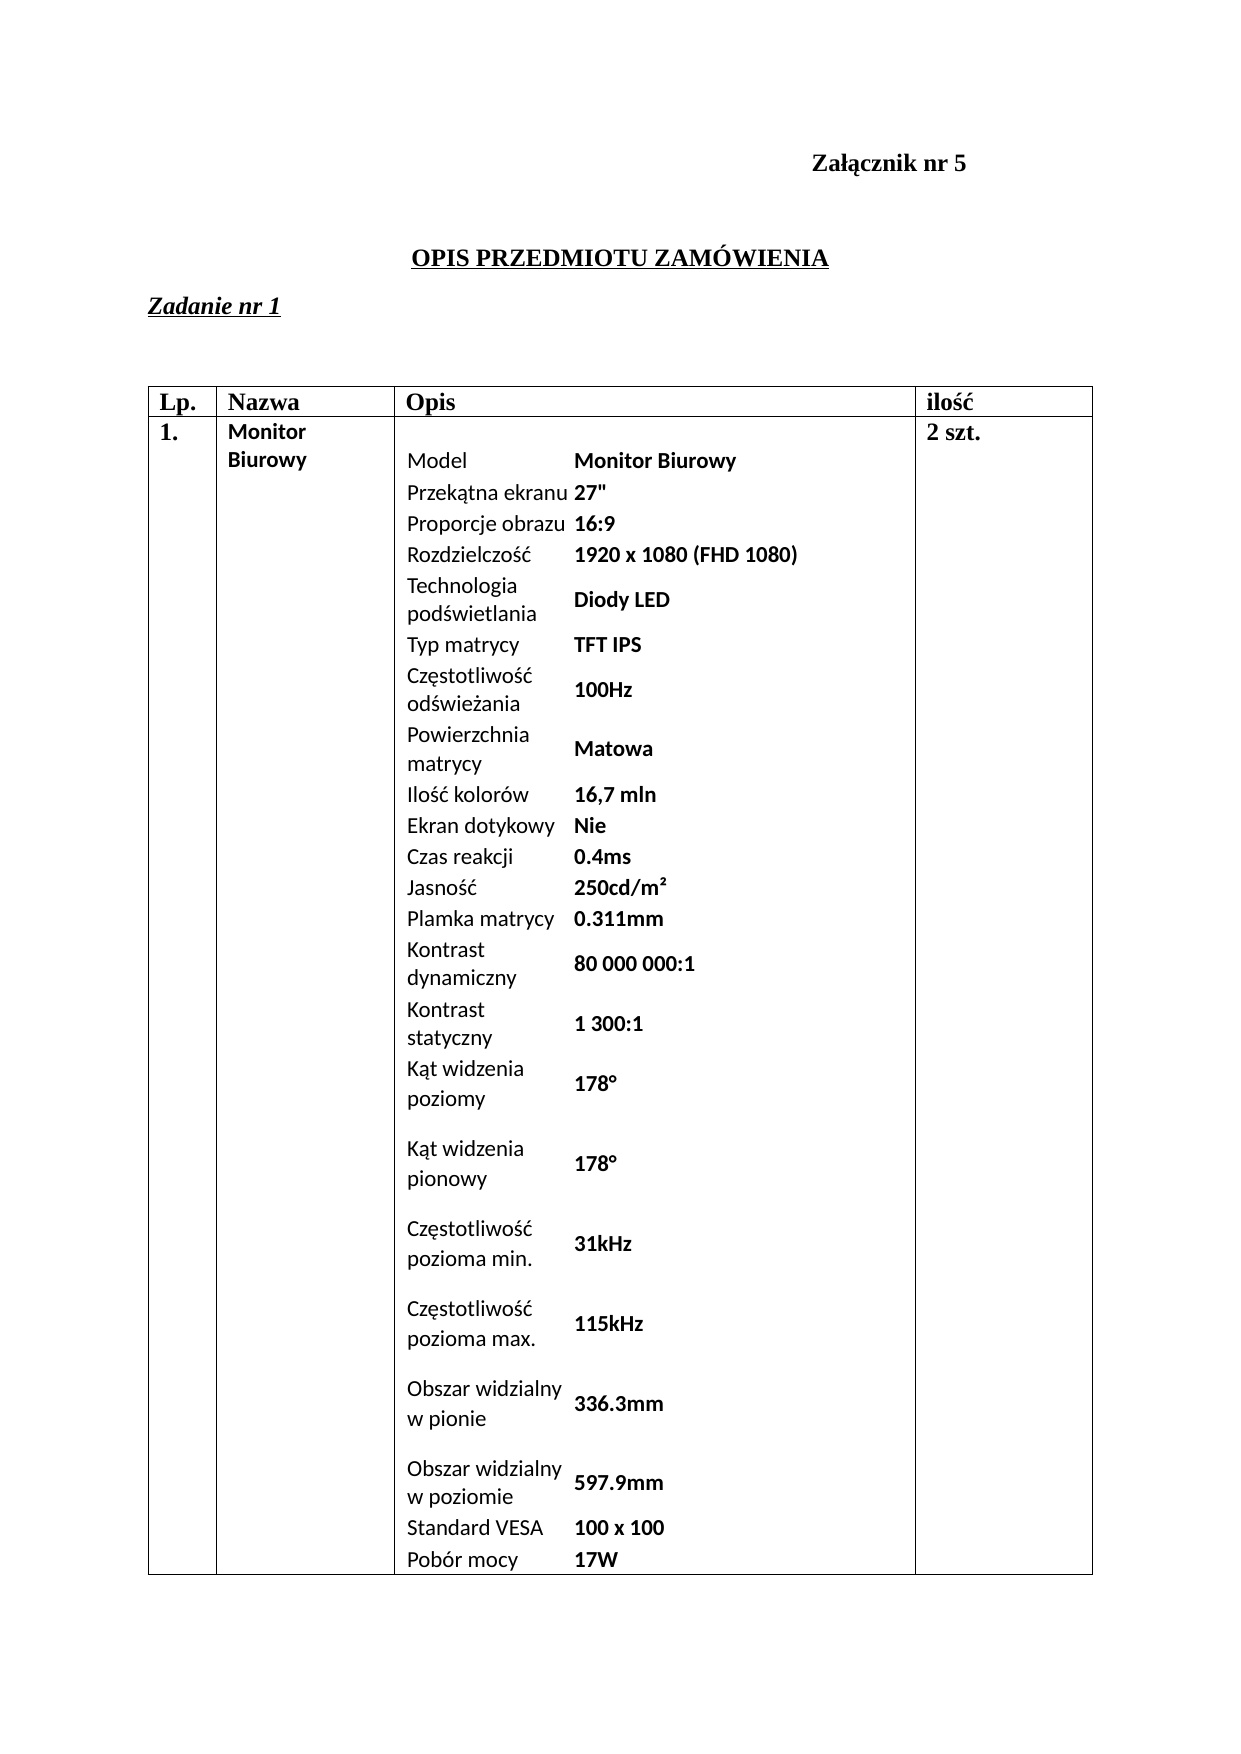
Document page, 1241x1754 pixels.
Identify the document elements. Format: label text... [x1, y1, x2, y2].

table_header ilość [916, 387, 1092, 416]
text Załącznik nr 5 [738, 148, 1093, 176]
table_cell 1. [149, 417, 216, 1574]
table_cell [395, 417, 915, 1574]
table_cell Monitor Biurowy [217, 417, 394, 1574]
table_header Lp. [149, 387, 216, 416]
table_cell 2 szt. [916, 417, 1092, 1574]
text OPIS PRZEDMIOTU ZAMÓWIENIA [148, 243, 1093, 272]
text Zadanie nr 1 [148, 291, 1093, 319]
table_header Nazwa [217, 387, 394, 416]
table_header Opis [395, 387, 915, 416]
